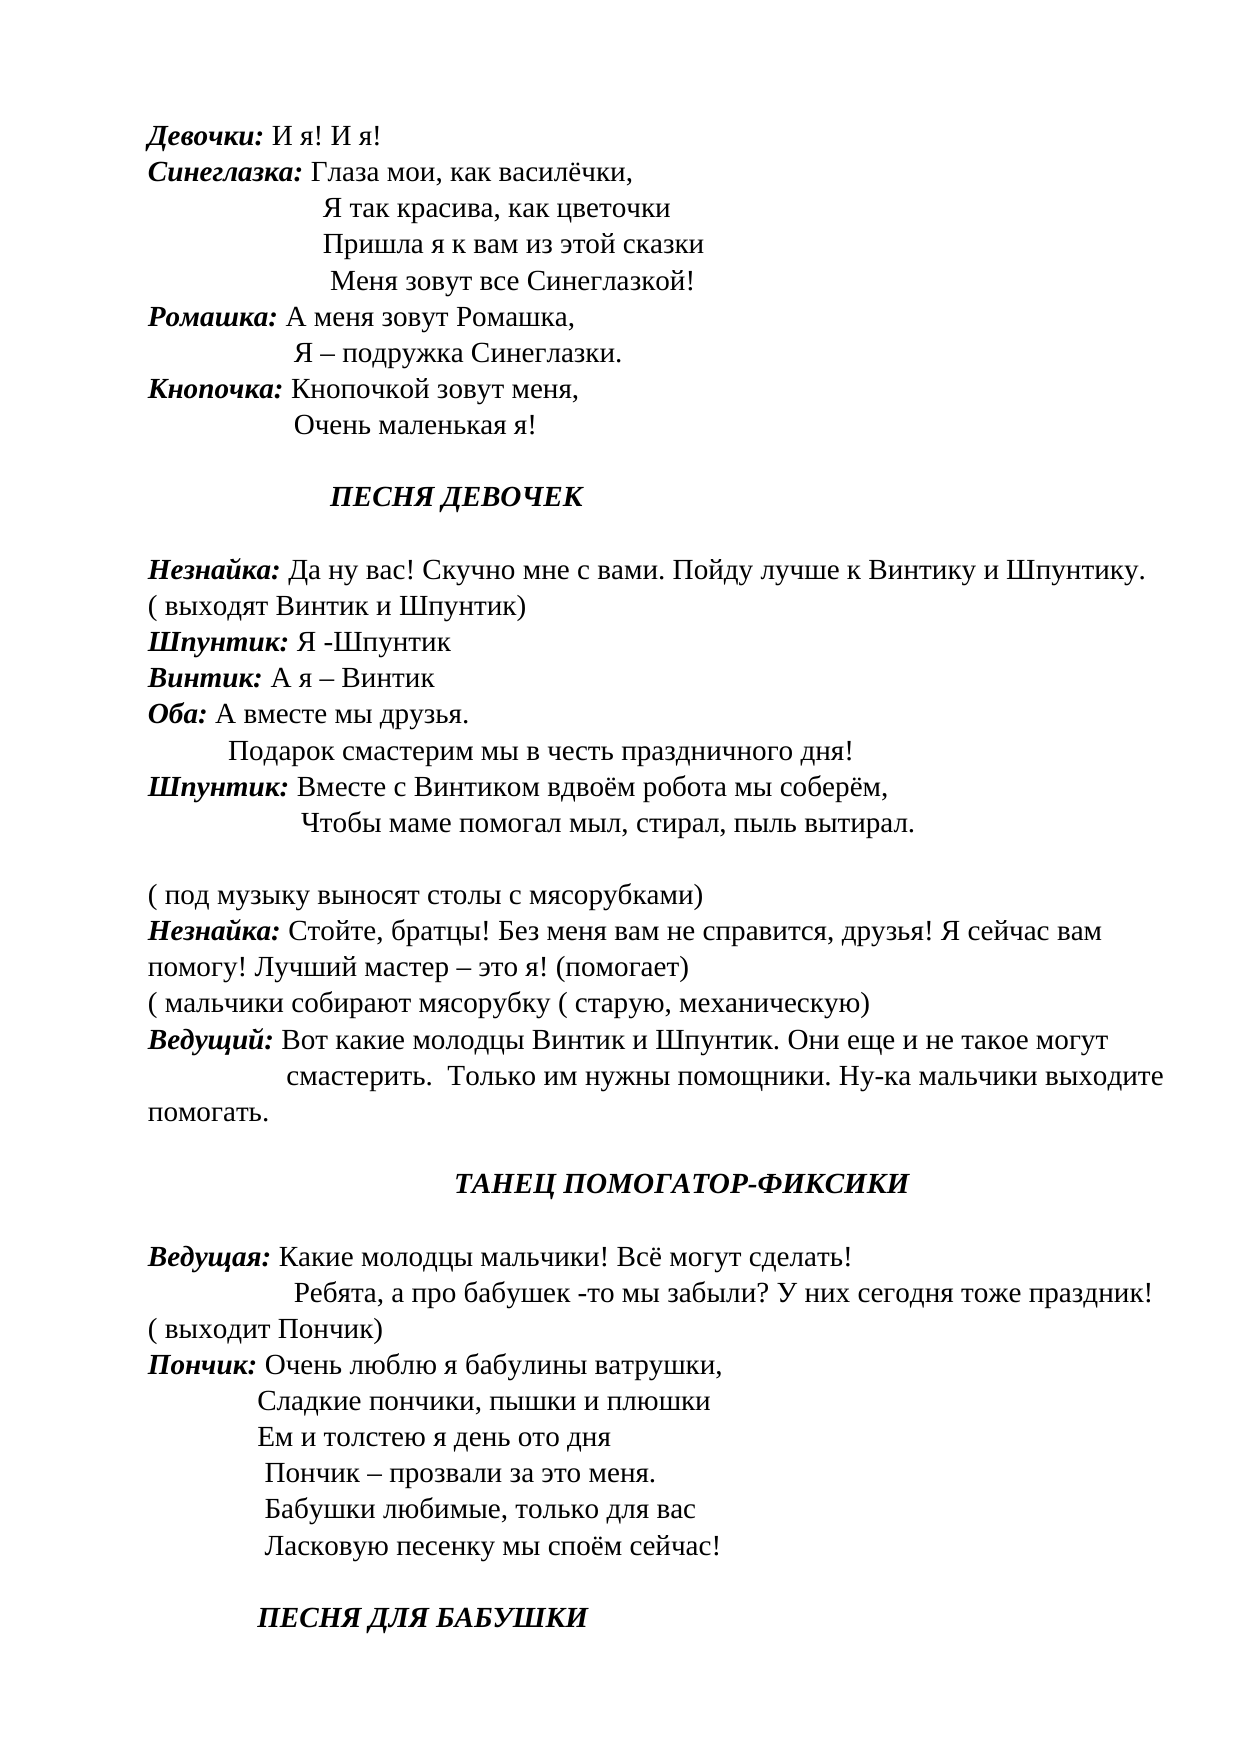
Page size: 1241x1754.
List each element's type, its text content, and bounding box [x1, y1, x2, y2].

list Я так красива, как цветочки [148, 190, 1181, 224]
list Шпунтик: Я -Шпунтик [148, 624, 1181, 658]
list ТАНЕЦ ПОМОГАТОР-ФИКСИКИ [148, 1166, 1181, 1200]
list Меня зовут все Синеглазкой! [148, 263, 1181, 296]
list Пришла я к вам из этой сказки [148, 227, 1181, 260]
list Синеглазка: Глаза мои, как василёчки, [148, 154, 1181, 188]
list смастерить. Только им нужны помощники. Ну-ка мальчики выходите помогать. [148, 1058, 1181, 1128]
list Девочки: И я! И я! [148, 118, 1181, 152]
list ( под музыку выносят столы с мясорубками) [148, 877, 1181, 911]
list Незнайка: Стойте, братцы! Без меня вам не справится, друзья! Я сейчас вам помогу! Лучший мастер – это я! (помогает) [148, 913, 1181, 983]
list Ласковую песенку мы споём сейчас! [148, 1528, 1181, 1561]
list ( мальчики собирают мясорубку ( старую, механическую) [148, 986, 1181, 1019]
list ПЕСНЯ ДЛЯ БАБУШКИ [148, 1600, 1181, 1634]
list Очень маленькая я! [148, 407, 1181, 441]
list Незнайка: Да ну вас! Скучно мне с вами. Пойду лучше к Винтику и Шпунтику. [148, 552, 1181, 585]
list Пончик – прозвали за это меня. [148, 1456, 1181, 1489]
list Ребята, а про бабушек -то мы забыли? У них сегодня тоже праздник! [148, 1275, 1181, 1308]
list Шпунтик: Вместе с Винтиком вдвоём робота мы соберём, [148, 769, 1181, 802]
list Пончик: Очень люблю я бабулины ватрушки, [148, 1347, 1181, 1381]
list Оба: А вместе мы друзья. [148, 696, 1181, 730]
list Ведущий: Вот какие молодцы Винтик и Шпунтик. Они еще и не такое могут [148, 1022, 1181, 1055]
list Винтик: А я – Винтик [148, 660, 1181, 694]
list Сладкие пончики, пышки и плюшки [148, 1383, 1181, 1417]
list ( выходит Пончик) [148, 1311, 1181, 1344]
list Подарок смастерим мы в честь праздничного дня! [148, 733, 1181, 766]
list Ведущая: Какие молодцы мальчики! Всё могут сделать! [148, 1239, 1181, 1272]
list Бабушки любимые, только для вас [148, 1492, 1181, 1525]
list Я – подружка Синеглазки. [148, 335, 1181, 368]
list ПЕСНЯ ДЕВОЧЕК [148, 479, 1181, 513]
list Ромашка: А меня зовут Ромашка, [148, 299, 1181, 332]
list Ем и толстею я день ото дня [148, 1419, 1181, 1453]
list Кнопочка: Кнопочкой зовут меня, [148, 371, 1181, 405]
list Чтобы маме помогал мыл, стирал, пыль вытирал. [148, 805, 1181, 838]
list ( выходят Винтик и Шпунтик) [148, 588, 1181, 622]
